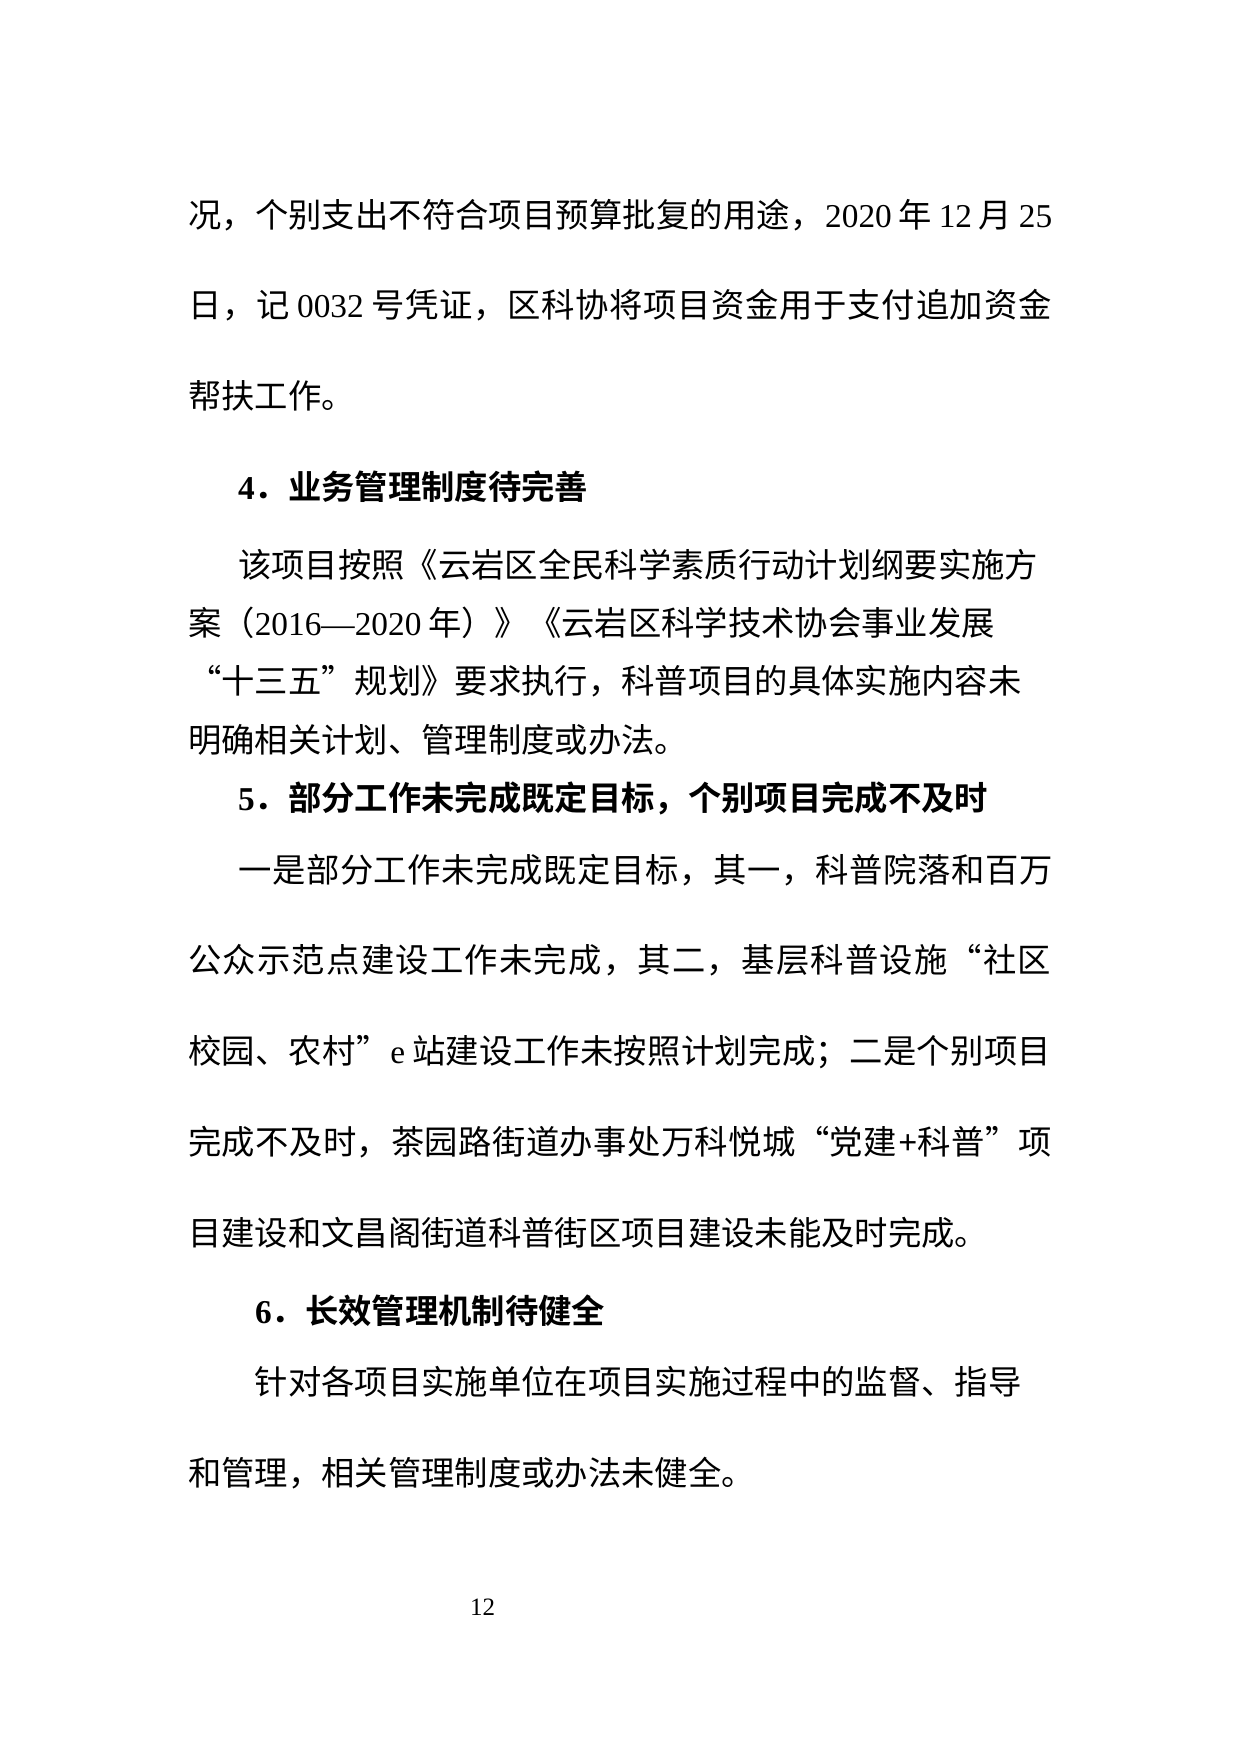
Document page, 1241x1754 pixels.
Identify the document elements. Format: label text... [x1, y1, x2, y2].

text 4．业务管理制度待完善 [188, 440, 1052, 531]
text 5．部分工作未完成既定目标，个别项目完成不及时 [188, 764, 1052, 822]
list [188, 167, 1052, 440]
list 针对各项目实施单位在项目实施过程中的监督、指导和管理，相关管理制度或办法未健全。 [188, 1335, 1052, 1516]
text 一是部分工作未完成既定目标，其一，科普院落和百万公众示范点建设工作未完成，其二，基层科普设施“社区、校园、农村”e站建设工作未按照计划完成；二是个别项目完成不及时，茶园路街道办事处万科悦城“党建+科普”项目建设和文昌阁街道科普街区项目建设未能及时完成。 [188, 822, 1052, 1276]
list 6．长效管理机制待健全 [188, 1276, 1052, 1335]
text 该项目按照《云岩区全民科学素质行动计划纲要实施方案（2016—2020年）》《云岩区科学技术协会事业发展“十三五”规划》要求执行，科普项目的具体实施内容未明确相关计划、管理制度或办法。 [188, 531, 1052, 764]
